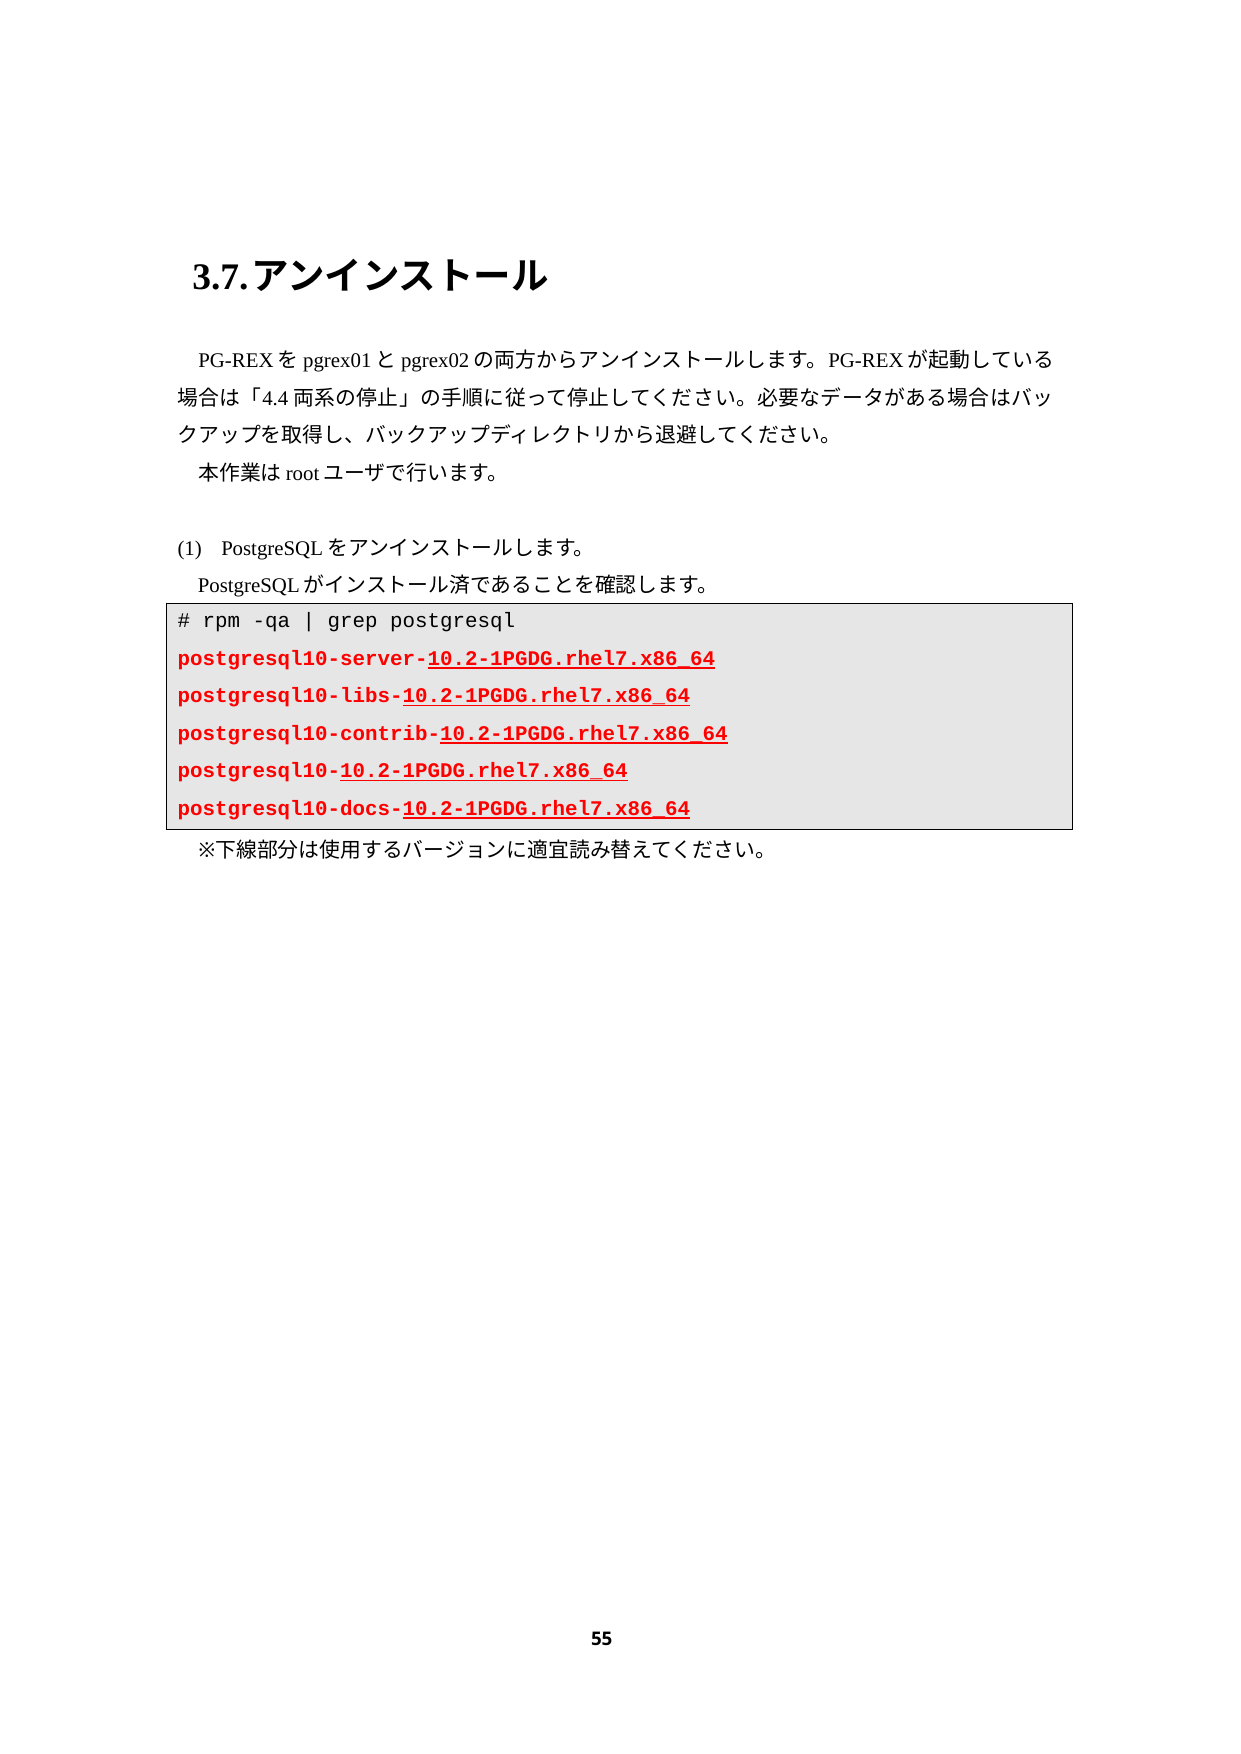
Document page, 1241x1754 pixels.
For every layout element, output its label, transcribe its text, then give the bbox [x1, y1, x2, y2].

table_header # rpm -qa | grep postgresql postgresql10-server-10.2-1PGDG.rhel7.x86_64 postgresql10-libs-10.2-1PGDG.rhel7.x86_64 postgresql10-contrib-10.2-1PGDG.rhel7.x86_64 postgresql10-10.2-1PGDG.rhel7.x86_64 postgresql10-docs-10.2-1PGDG.rhel7.x86_64 [167, 604, 1072, 829]
list PostgreSQLをアンインストールします。 [177, 528, 1054, 565]
text PostgreSQLがインストール済であることを確認します。 [177, 565, 1054, 603]
text 本作業はrootユーザで行います。 [177, 453, 1054, 490]
subtitle アンインストール [192, 236, 1063, 311]
text PG-REXをpgrex01とpgrex02の両方からアンインストールします。PG-REXが起動している場合は「4.4 両系の停止」の手順に従って停止してください。必要なデータがある場合はバックアップを取得し、バックアップディレクトリから退避してください。 [177, 340, 1054, 453]
text ※下線部分は使用するバージョンに適宜読み替えてください。 [177, 830, 1054, 867]
